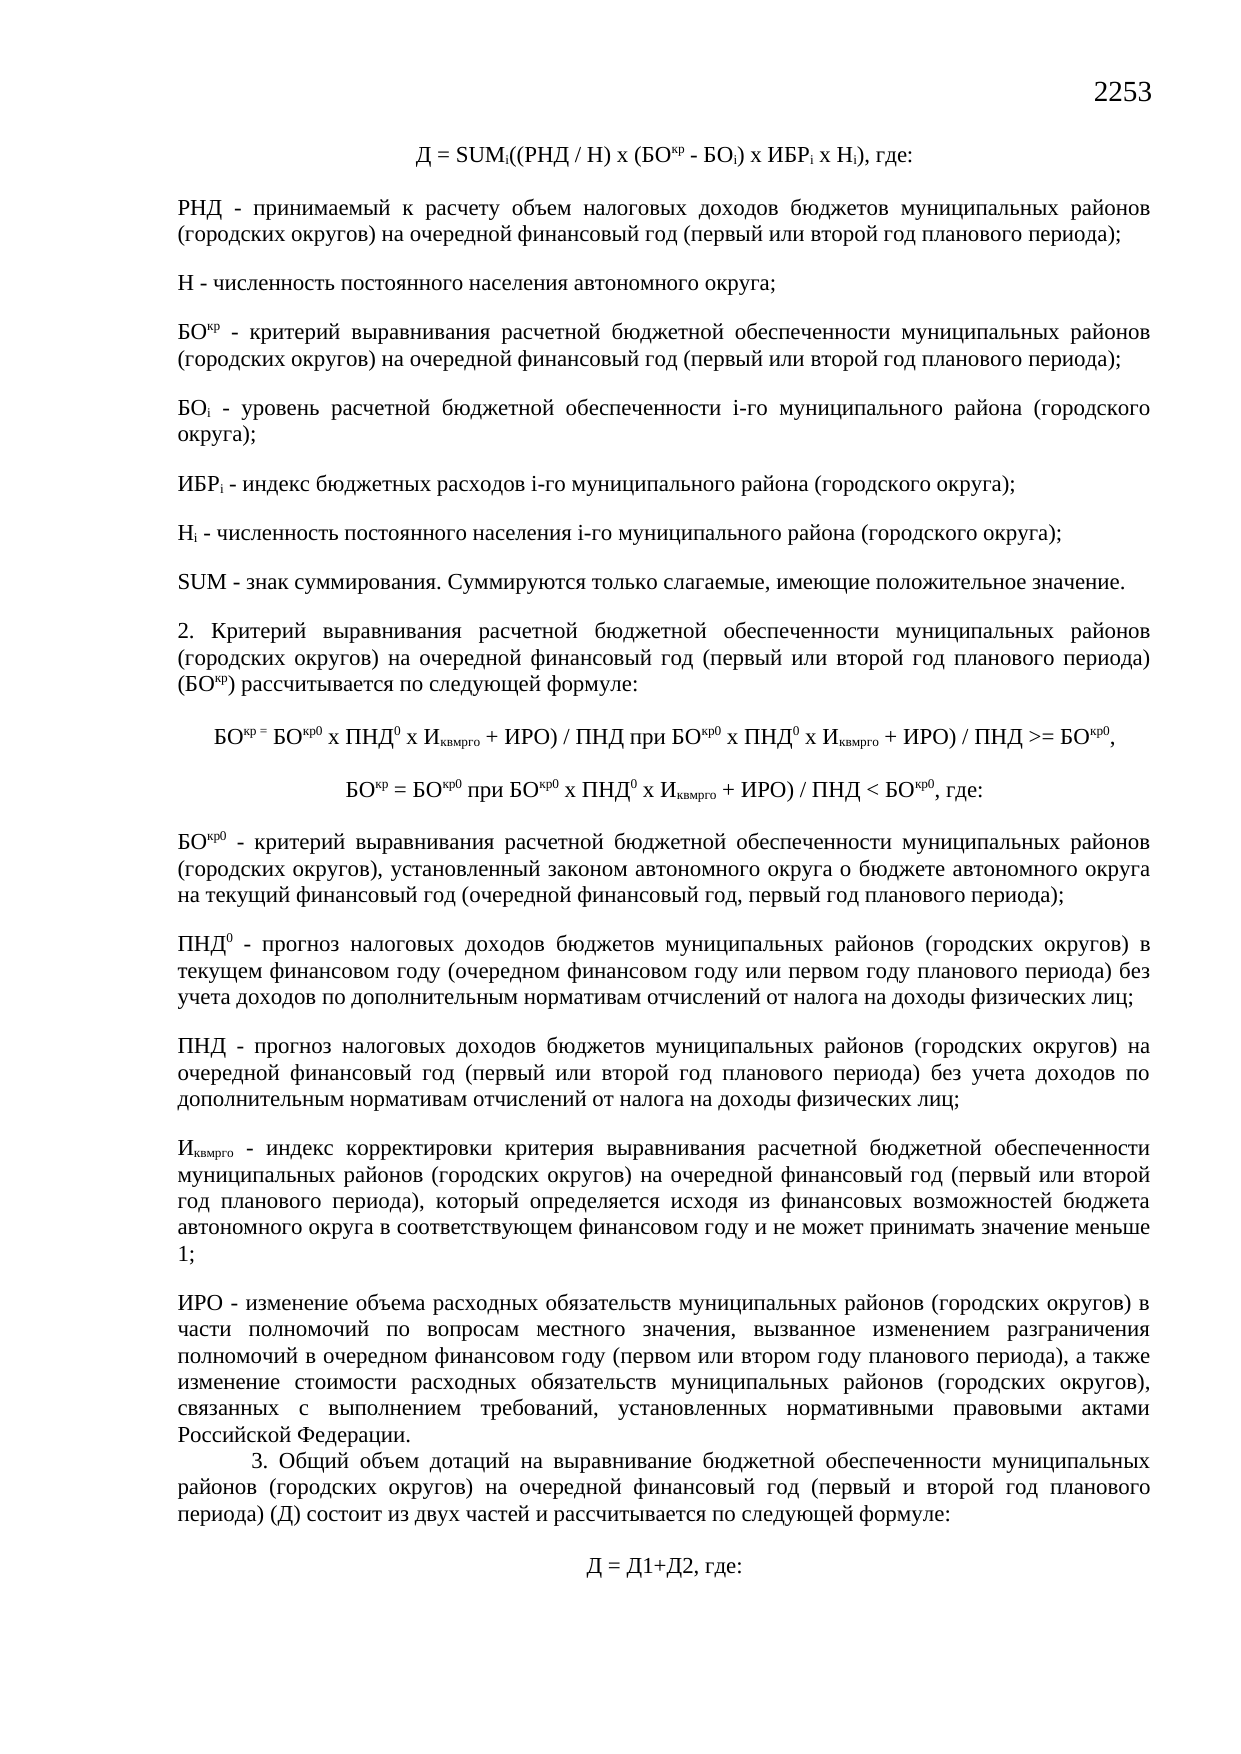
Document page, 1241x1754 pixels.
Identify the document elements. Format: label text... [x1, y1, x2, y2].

text ПНД0 - прогноз налоговых доходов бюджетов муниципальных районов (городских округов) в текущем финансовом году (очередном финансовом году или первом году планового периода) без учета доходов по дополнительным нормативам отчислений от налога на доходы физических лиц; [177, 930, 1152, 1009]
text БОкр = БОкр0 x ПНД0 x Иквмрго + ИРО) / ПНД при БОкр0 x ПНД0 x Иквмрго + ИРО) / ПНД >= БОкр0, [177, 723, 1152, 749]
text ИРО - изменение объема расходных обязательств муниципальных районов (городских округов) в части полномочий по вопросам местного значения, вызванное изменением разграничения полномочий в очередном финансовом году (первом или втором году планового периода), а также изменение стоимости расходных обязательств муниципальных районов (городских округов), связанных с выполнением требований, установленных нормативными правовыми актами Российской Федерации. [177, 1289, 1152, 1447]
text Д = SUMi((РНД / Н) x (БОкр - БОi) x ИБРi x Нi), где: [177, 141, 1152, 167]
text БОi - уровень расчетной бюджетной обеспеченности i-го муниципального района (городского округа); [177, 394, 1152, 447]
text Д = Д1+Д2, где: [177, 1552, 1152, 1579]
text SUM - знак суммирования. Суммируются только слагаемые, имеющие положительное значение. [177, 568, 1152, 594]
text БОкр - критерий выравнивания расчетной бюджетной обеспеченности муниципальных районов (городских округов) на очередной финансовый год (первый или второй год планового периода); [177, 318, 1152, 371]
text 3. Общий объем дотаций на выравнивание бюджетной обеспеченности муниципальных районов (городских округов) на очередной финансовый год (первый и второй год планового периода) (Д) состоит из двух частей и рассчитывается по следующей формуле: [177, 1447, 1152, 1526]
text Нi - численность постоянного населения i-го муниципального района (городского округа); [177, 519, 1152, 545]
text Иквмрго - индекс корректировки критерия выравнивания расчетной бюджетной обеспеченности муниципальных районов (городских округов) на очередной финансовый год (первый или второй год планового периода), который определяется исходя из финансовых возможностей бюджета автономного округа в соответствующем финансовом году и не может принимать значение меньше 1; [177, 1134, 1152, 1266]
text РНД - принимаемый к расчету объем налоговых доходов бюджетов муниципальных районов (городских округов) на очередной финансовый год (первый или второй год планового периода); [177, 193, 1152, 246]
text БОкр = БОкр0 при БОкр0 x ПНД0 x Иквмрго + ИРО) / ПНД < БОкр0, где: [177, 776, 1152, 802]
text Н - численность постоянного населения автономного округа; [177, 269, 1152, 296]
text БОкр0 - критерий выравнивания расчетной бюджетной обеспеченности муниципальных районов (городских округов), установленный законом автономного округа о бюджете автономного округа на текущий финансовый год (очередной финансовый год, первый год планового периода); [177, 828, 1152, 907]
text 2. Критерий выравнивания расчетной бюджетной обеспеченности муниципальных районов (городских округов) на очередной финансовый год (первый или второй год планового периода) (БОкр) рассчитывается по следующей формуле: [177, 617, 1152, 697]
text ПНД - прогноз налоговых доходов бюджетов муниципальных районов (городских округов) на очередной финансовый год (первый или второй год планового периода) без учета доходов по дополнительным нормативам отчислений от налога на доходы физических лиц; [177, 1032, 1152, 1111]
text ИБРi - индекс бюджетных расходов i-го муниципального района (городского округа); [177, 470, 1152, 496]
